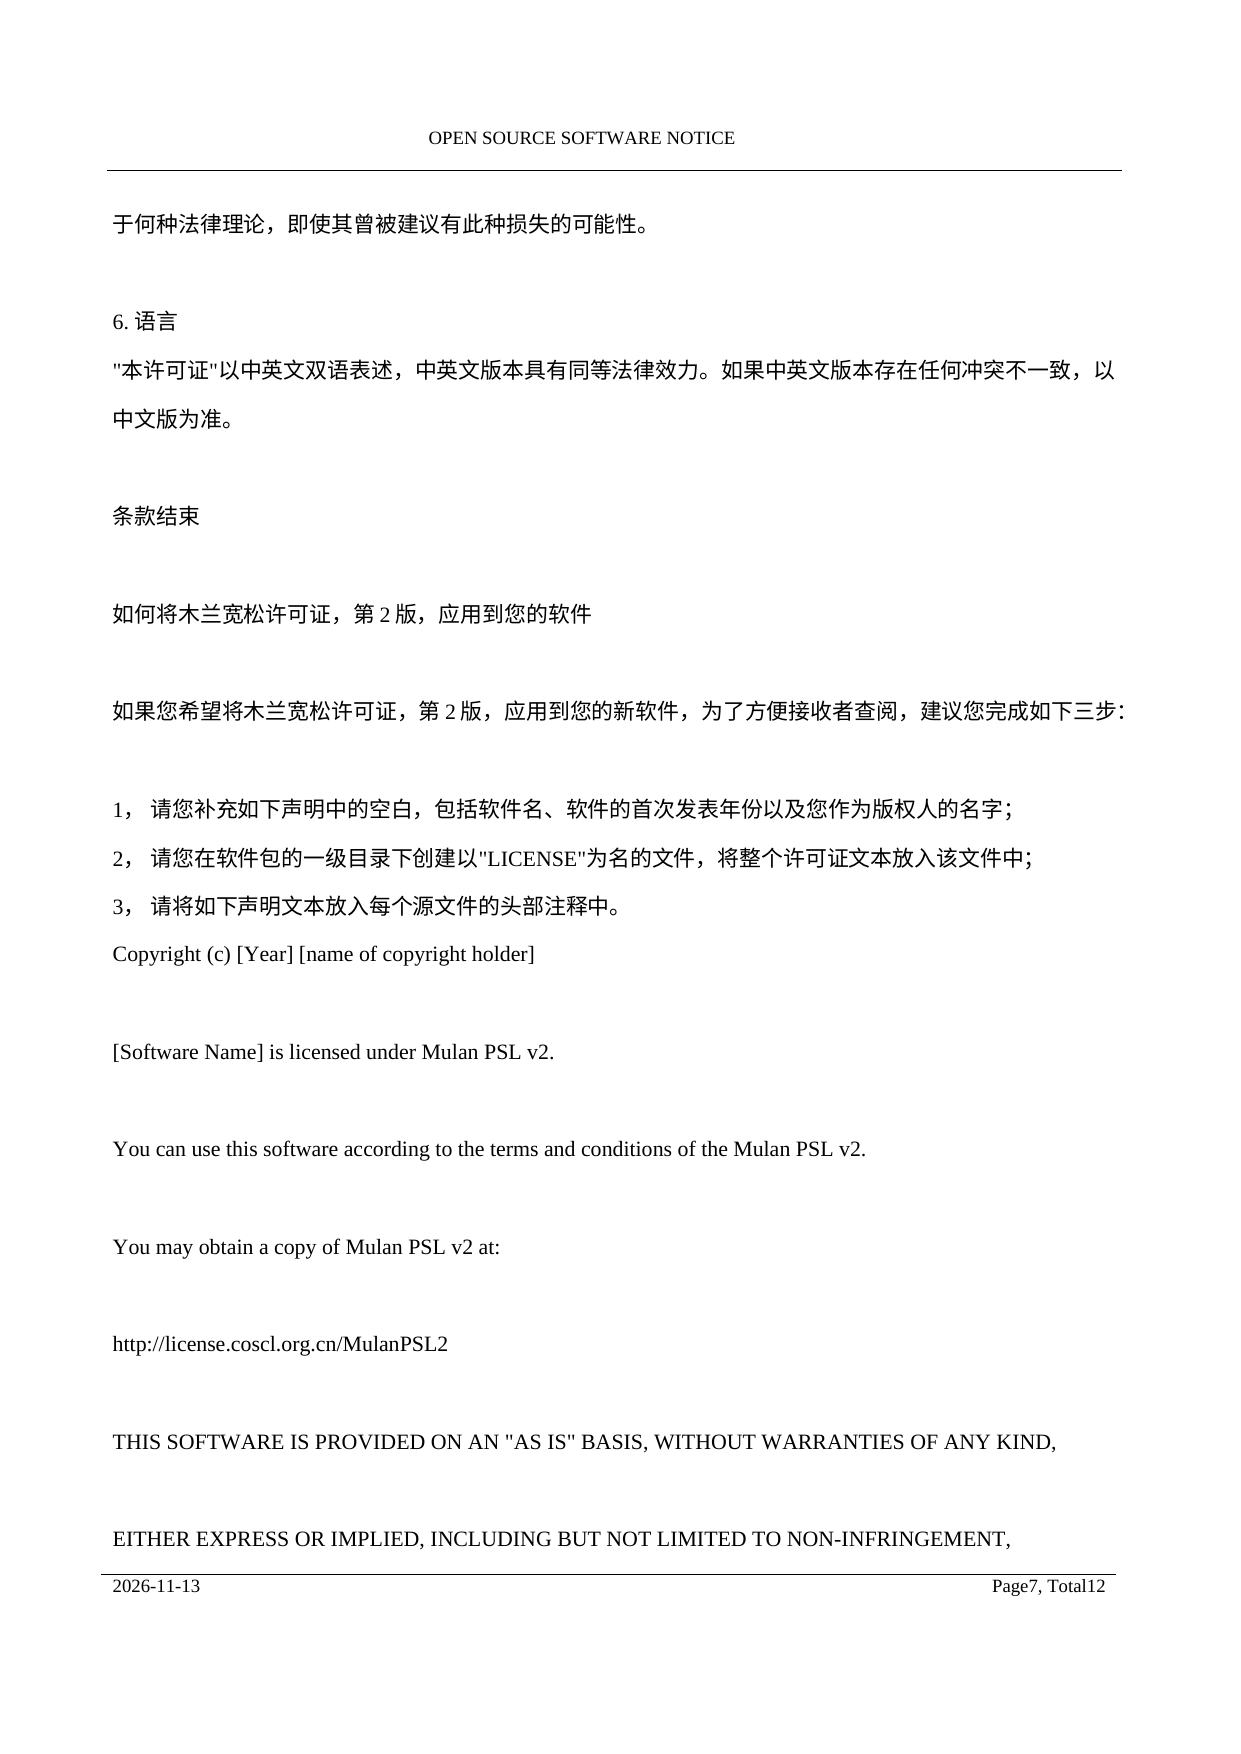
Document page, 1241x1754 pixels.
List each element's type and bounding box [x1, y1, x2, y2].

text [112, 206, 1128, 1555]
